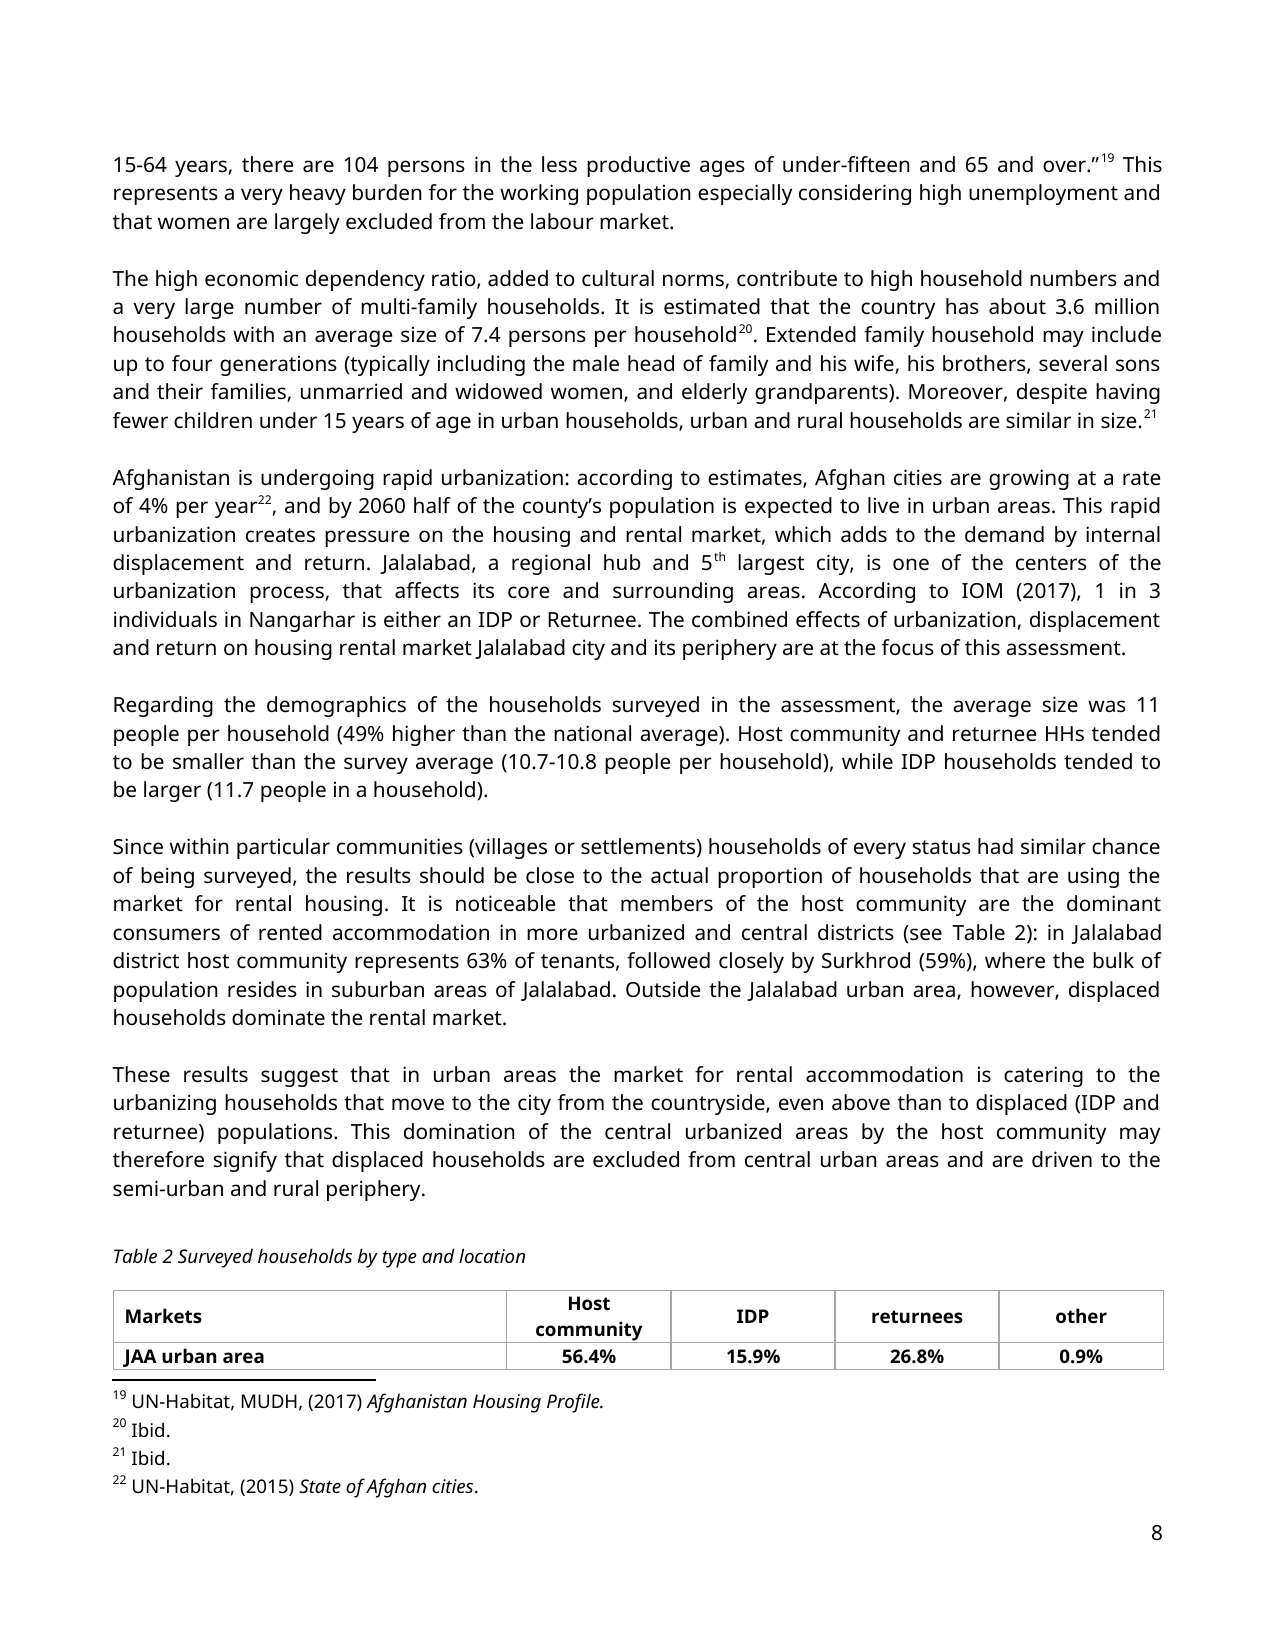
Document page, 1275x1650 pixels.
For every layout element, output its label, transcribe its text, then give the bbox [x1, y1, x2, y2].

table_header IDP [672, 1291, 834, 1342]
table_cell 56.4% [507, 1343, 670, 1369]
table_cell 15.9% [672, 1343, 834, 1369]
table_header Host community [507, 1291, 670, 1342]
text Afghanistan is undergoing rapid urbanization: according to estimates, Afghan cities are growing at a rate of 4% per year, and by 2060 half of the county’s population is expected to live in urban areas. This rapid urbanization creates pressure on the housing and rental market, which adds to the demand by internal displacement and return. Jalalabad, a regional hub and 5th largest city, is one of the centers of the urbanization process, that affects its core and surrounding areas. According to IOM (2017), 1 in 3 individuals in Nangarhar is either an IDP or Returnee. The combined effects of urbanization, displacement and return on housing rental market Jalalabad city and its periphery are at the focus of this assessment. [112, 463, 1162, 662]
table_header other [1000, 1291, 1163, 1342]
table_cell JAA urban area [114, 1343, 506, 1369]
table_header Markets [114, 1291, 506, 1342]
table_cell 26.8% [836, 1343, 998, 1369]
text Table 2 Surveyed households by type and location [112, 1243, 1162, 1269]
text Since within particular communities (villages or settlements) households of every status had similar chance of being surveyed, the results should be close to the actual proportion of households that are using the market for rental housing. It is noticeable that members of the host community are the dominant consumers of rented accommodation in more urbanized and central districts (see Table 2): in Jalalabad district host community represents 63% of tenants, followed closely by Surkhrod (59%), where the bulk of population resides in suburban areas of Jalalabad. Outside the Jalalabad urban area, however, displaced households dominate the rental market. [112, 832, 1162, 1032]
table_cell 0.9% [1000, 1343, 1163, 1369]
text Regarding the demographics of the households surveyed in the assessment, the average size was 11 people per household (49% higher than the national average). Host community and returnee HHs tended to be smaller than the survey average (10.7-10.8 people per household), while IDP households tended to be larger (11.7 people in a household). [112, 690, 1162, 804]
text These results suggest that in urban areas the market for rental accommodation is catering to the urbanizing households that move to the city from the countryside, even above than to displaced (IDP and returnee) populations. This domination of the central urbanized areas by the host community may therefore signify that displaced households are excluded from central urban areas and are driven to the semi-urban and rural periphery. [112, 1060, 1162, 1202]
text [112, 150, 1162, 235]
table_header returnees [836, 1291, 998, 1342]
text The high economic dependency ratio, added to cultural norms, contribute to high household numbers and a very large number of multi-family households. It is estimated that the country has about 3.6 million households with an average size of 7.4 persons per household. Extended family household may include up to four generations (typically including the male head of family and his wife, his brothers, several sons and their families, unmarried and widowed women, and elderly grandparents). Moreover, despite having fewer children under 15 years of age in urban households, urban and rural households are similar in size. [112, 264, 1162, 434]
